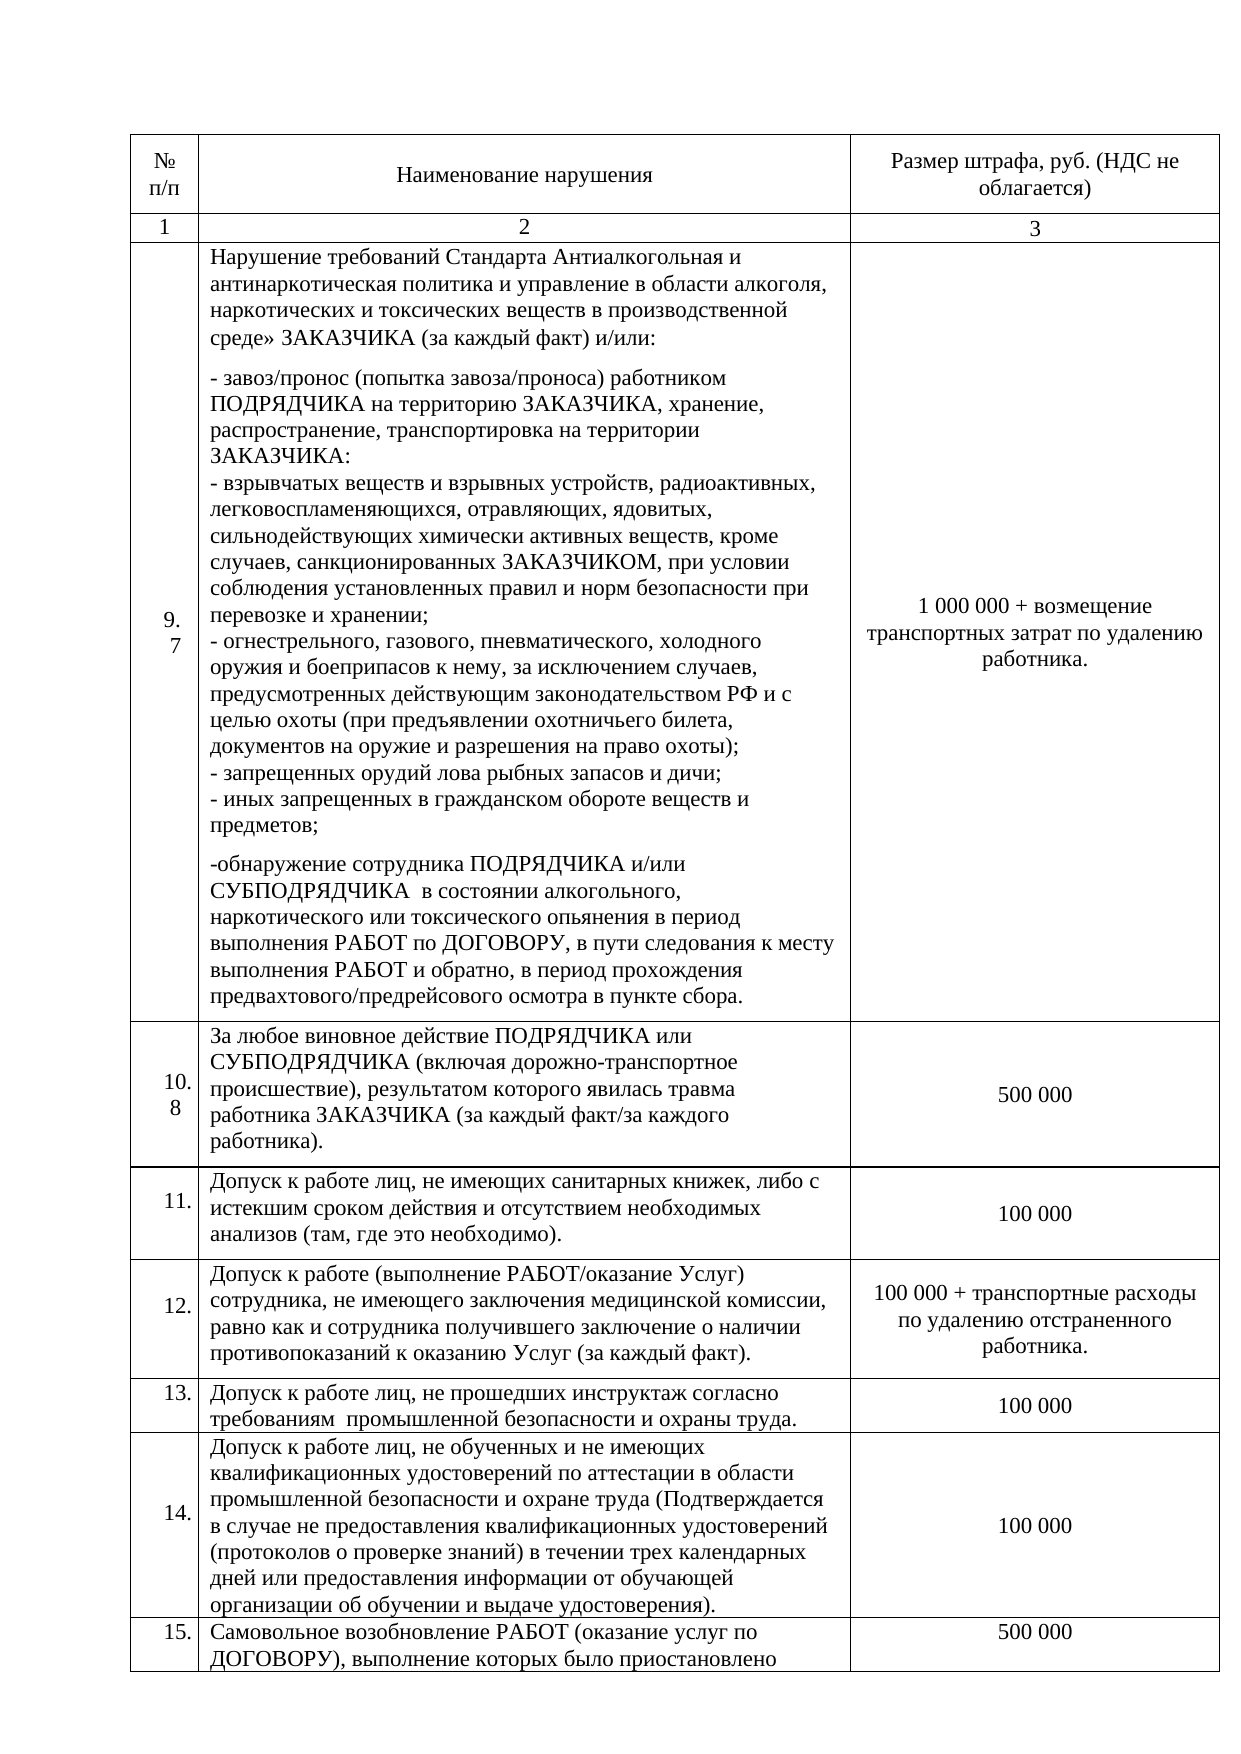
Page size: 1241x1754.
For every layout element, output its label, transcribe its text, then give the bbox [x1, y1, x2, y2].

table_header Размер штрафа, руб. (НДС не облагается) [851, 135, 1219, 212]
table_cell 500 000 [851, 1022, 1219, 1166]
table_cell Допуск к работе лиц, не имеющих санитарных книжек, либо с истекшим сроком действия и отсутствием необходимых анализов (там, где это необходимо). [199, 1168, 850, 1259]
table_cell За любое виновное действие ПОДРЯДЧИКА или СУБПОДРЯДЧИКА (включая дорожно-транспортное происшествие), результатом которого явилась травма работника ЗАКАЗЧИКА (за каждый факт/за каждого работника). [199, 1022, 850, 1166]
table_header Наименование нарушения [199, 135, 850, 212]
table_cell Допуск к работе лиц, не обученных и не имеющих квалификационных удостоверений по аттестации в области промышленной безопасности и охране труда (Подтверждается в случае не предоставления квалификационных удостоверений (протоколов о проверке знаний) в течении трех календарных дней или предоставления информации от обучающей организации об обучении и выдаче удостоверения). [199, 1433, 850, 1617]
table_cell Допуск к работе лиц, не прошедших инструктаж согласно требованиям промышленной безопасности и охраны труда. [199, 1379, 850, 1432]
table_cell [131, 1433, 198, 1617]
table_cell 2 [199, 214, 850, 242]
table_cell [199, 1618, 850, 1671]
table_cell 3 [851, 214, 1219, 242]
table_cell 500 000 [851, 1618, 1219, 1671]
table_cell [131, 1260, 198, 1378]
table_cell 8 [131, 1022, 198, 1166]
table_cell Допуск к работе (выполнение РАБОТ/оказание Услуг) сотрудника, не имеющего заключения медицинской комиссии, равно как и сотрудника получившего заключение о наличии противопоказаний к оказанию Услуг (за каждый факт). [199, 1260, 850, 1378]
table_cell 100 000 [851, 1433, 1219, 1617]
table_cell [131, 1168, 198, 1259]
table_cell 1 000 000 + возмещение транспортных затрат по удалению работника. [851, 243, 1219, 1021]
table_header № п/п [131, 135, 198, 212]
table_cell 100 000 + транспортные расходы по удалению отстраненного работника. [851, 1260, 1219, 1378]
table_cell 100 000 [851, 1168, 1219, 1259]
table_cell 100 000 [851, 1379, 1219, 1432]
table_cell 1 [131, 214, 198, 242]
table_cell 7 [131, 243, 198, 1021]
table_cell [131, 1618, 198, 1671]
table_cell Нарушение требований Стандарта Антиалкогольная и антинаркотическая политика и управление в области алкоголя, наркотических и токсических веществ в производственной среде» ЗАКАЗЧИКА (за каждый факт) и/или: - завоз/пронос (попытка завоза/проноса) работником ПОДРЯДЧИКА на территорию ЗАКАЗЧИКА, хранение, распространение, транспортировка на территории ЗАКАЗЧИКА: - взрывчатых веществ и взрывных устройств, радиоактивных, легковоспламеняющихся, отравляющих, ядовитых, сильнодействующих химически активных веществ, кроме случаев, санкционированных ЗАКАЗЧИКОМ, при условии соблюдения установленных правил и норм безопасности при перевозке и хранении; - огнестрельного, газового, пневматического, холодного оружия и боеприпасов к нему, за исключением случаев, предусмотренных действующим законодательством РФ и с целью охоты (при предъявлении охотничьего билета, документов на оружие и разрешения на право охоты); - запрещенных орудий лова рыбных запасов и дичи; - иных запрещенных в гражданском обороте веществ и предметов; -обнаружение сотрудника ПОДРЯДЧИКА и/или СУБПОДРЯДЧИКА в состоянии алкогольного, наркотического или токсического опьянения в период выполнения РАБОТ по ДОГОВОРУ, в пути следования к месту выполнения РАБОТ и обратно, в период прохождения предвахтового/предрейсового осмотра в пункте сбора. [199, 243, 850, 1021]
table_cell [131, 1379, 198, 1432]
